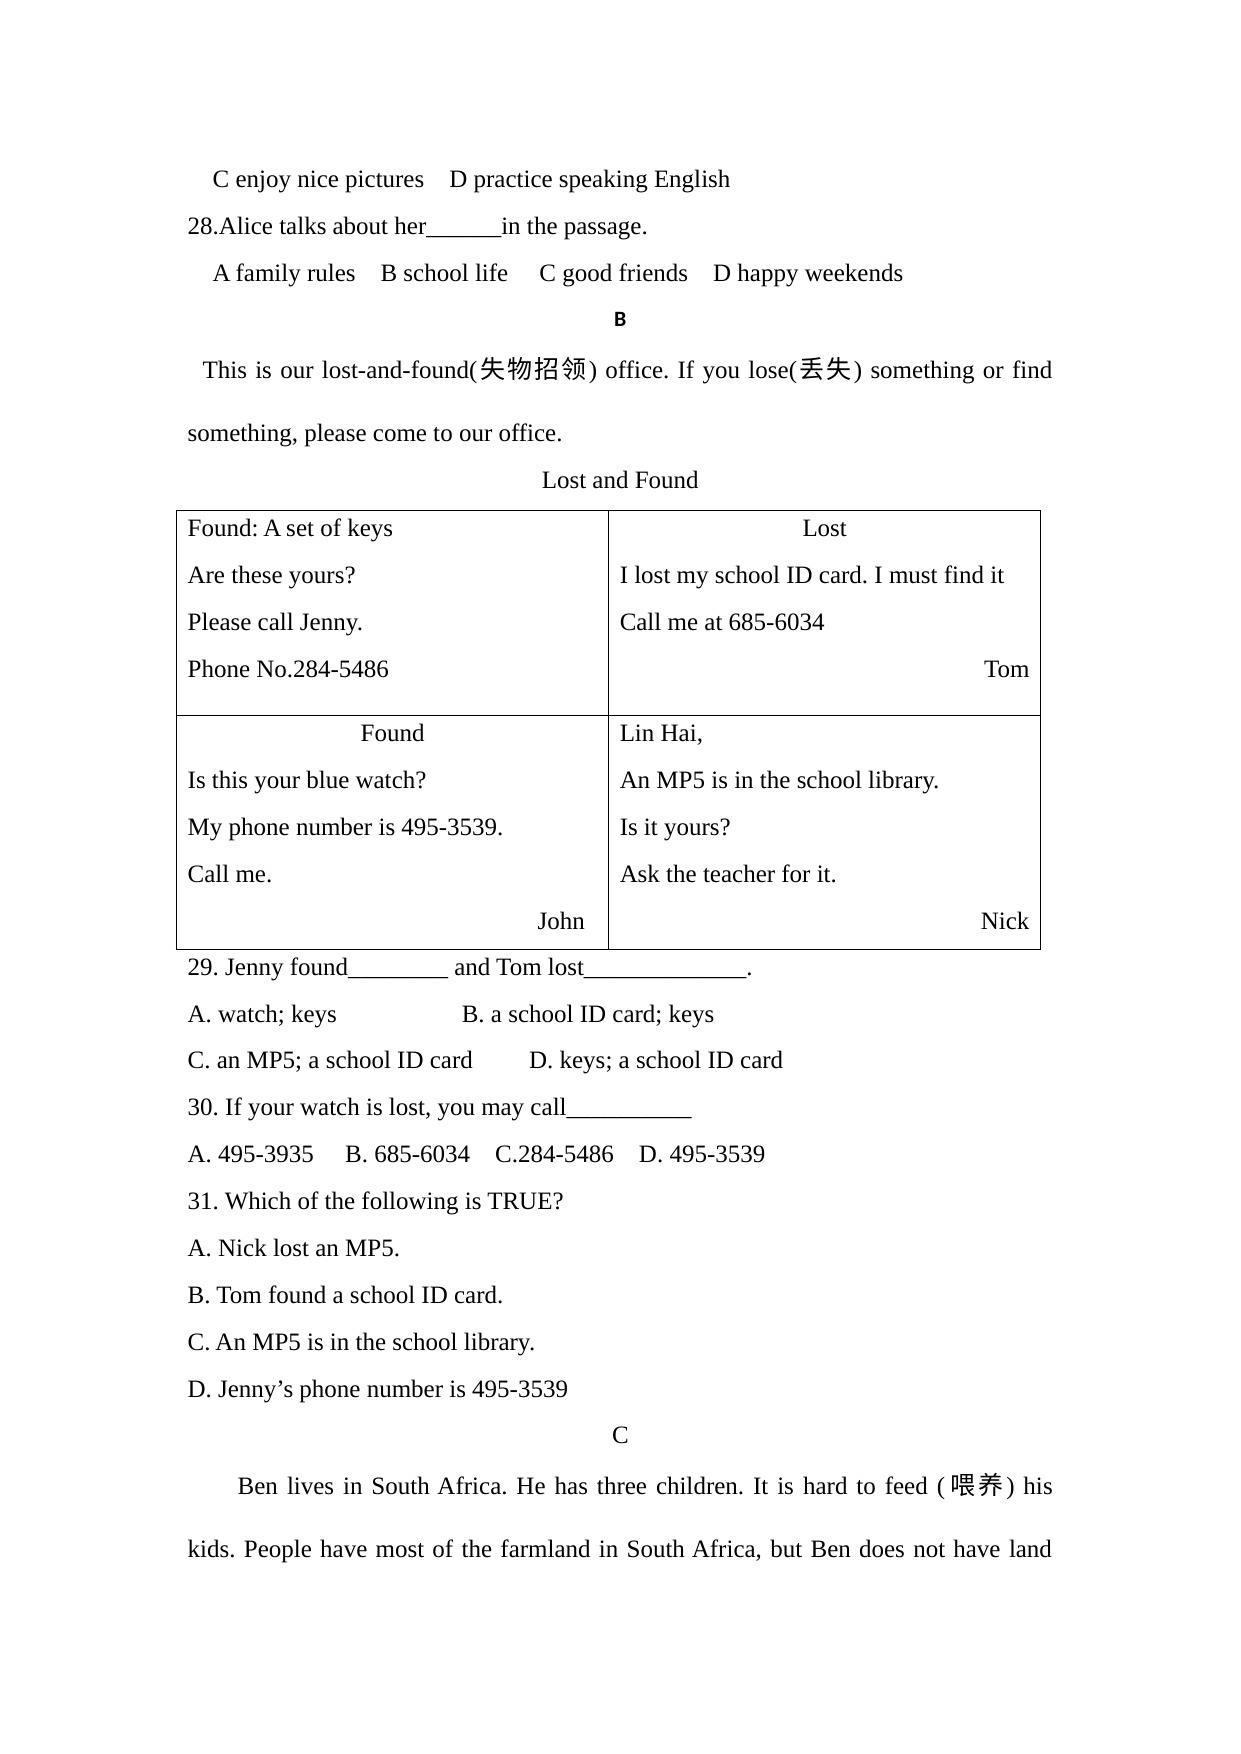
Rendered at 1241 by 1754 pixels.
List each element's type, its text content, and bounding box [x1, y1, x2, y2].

text 29. Jenny found________ and Tom lost_____________. [187, 950, 1053, 982]
text Lost and Found [187, 463, 1053, 496]
table_header Found: A set of keys Are these yours? Please call Jenny. Phone No.284-5486 [177, 511, 608, 715]
text This is our lost-and-found(失物招领) office. If you lose(丢失) something or find something, please come to our office. [187, 335, 1053, 449]
text 30. If your watch is lost, you may call__________ [187, 1091, 1053, 1123]
text A. Nick lost an MP5. [187, 1231, 1053, 1264]
text C. an MP5; a school ID card D. keys; a school ID card [187, 1044, 1053, 1076]
text C. An MP5 is in the school library. [187, 1325, 1053, 1357]
text C enjoy nice pictures D practice speaking English [187, 162, 1053, 194]
text A. 495-3935 B. 685-6034 C.284-5486 D. 495-3539 [187, 1137, 1053, 1170]
table_cell Lin Hai, An MP5 is in the school library. Is it yours? Ask the teacher for it. Nick [609, 716, 1040, 949]
table_cell Found Is this your blue watch? My phone number is 495-3539. Call me. John [177, 716, 608, 949]
text 31. Which of the following is TRUE? [187, 1184, 1053, 1217]
table_header Lost I lost my school ID card. I must find it Call me at 685-6034 Tom [609, 511, 1040, 715]
text A family rules B school life C good friends D happy weekends [187, 256, 1053, 288]
text A. watch; keys B. a school ID card; keys [187, 997, 1053, 1029]
text D. Jenny’s phone number is 495-3539 [187, 1372, 1053, 1404]
text C [187, 1419, 1053, 1451]
text B. Tom found a school ID card. [187, 1278, 1053, 1311]
text 28.Alice talks about her______in the passage. [187, 209, 1053, 241]
text B [187, 303, 1053, 335]
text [187, 1451, 1053, 1565]
